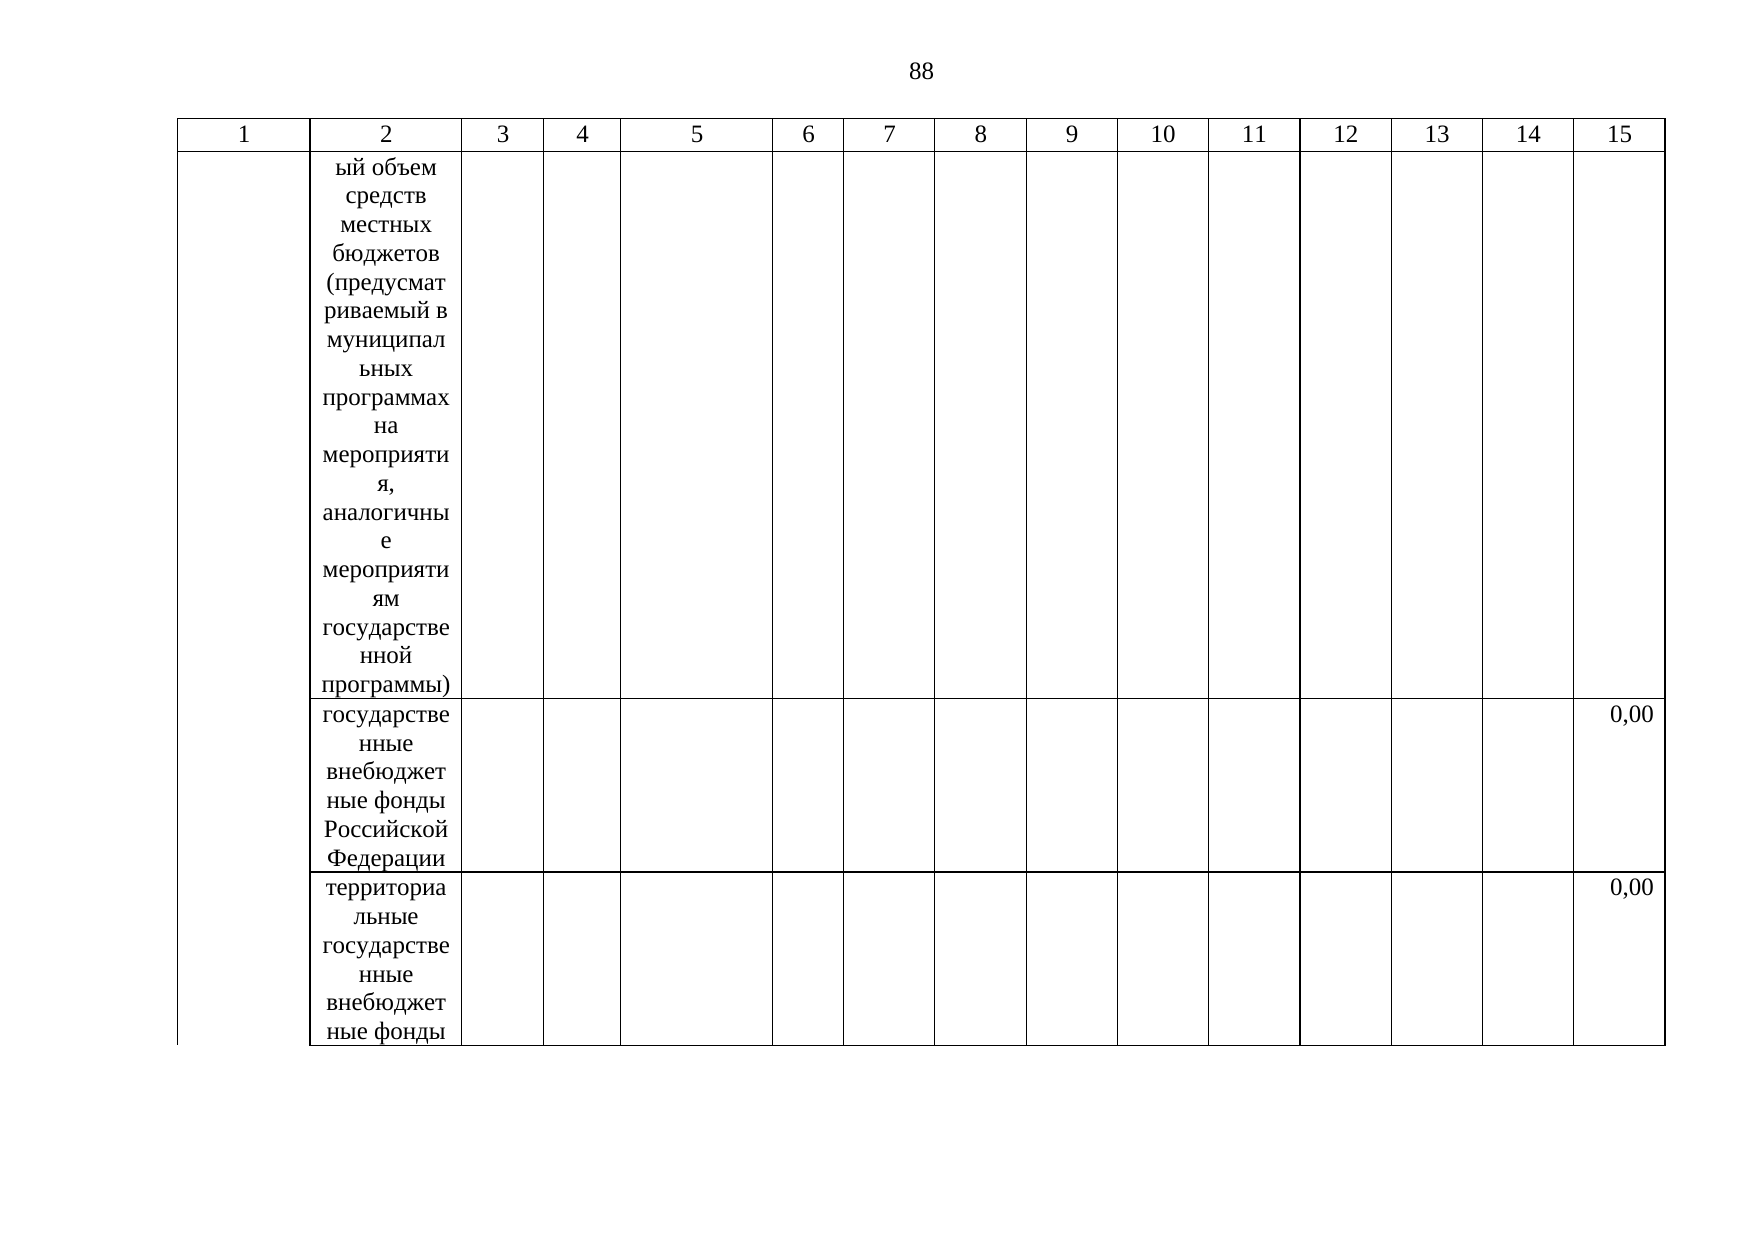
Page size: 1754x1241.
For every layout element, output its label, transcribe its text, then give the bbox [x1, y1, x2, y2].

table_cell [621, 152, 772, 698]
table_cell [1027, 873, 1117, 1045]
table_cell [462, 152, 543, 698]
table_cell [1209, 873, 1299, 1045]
table_header 9 [1027, 119, 1117, 151]
table_header 4 [544, 119, 620, 151]
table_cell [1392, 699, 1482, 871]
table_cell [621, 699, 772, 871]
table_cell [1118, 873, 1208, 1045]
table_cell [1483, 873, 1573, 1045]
table_header 13 [1392, 119, 1482, 151]
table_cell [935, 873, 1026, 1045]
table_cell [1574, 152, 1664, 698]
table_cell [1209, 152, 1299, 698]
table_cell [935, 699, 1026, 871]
table_header 7 [844, 119, 934, 151]
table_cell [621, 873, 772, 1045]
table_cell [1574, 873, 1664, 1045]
table_header 2 [311, 119, 461, 151]
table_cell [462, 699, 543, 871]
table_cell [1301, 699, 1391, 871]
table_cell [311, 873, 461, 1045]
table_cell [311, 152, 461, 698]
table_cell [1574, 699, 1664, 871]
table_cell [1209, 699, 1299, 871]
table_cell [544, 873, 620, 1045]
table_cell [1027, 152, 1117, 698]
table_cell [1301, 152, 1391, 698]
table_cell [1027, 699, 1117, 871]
table_header 1 [178, 119, 309, 151]
table_header 10 [1118, 119, 1208, 151]
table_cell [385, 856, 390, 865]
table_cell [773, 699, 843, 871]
table_header 12 [1301, 119, 1391, 151]
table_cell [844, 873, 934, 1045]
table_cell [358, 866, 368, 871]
table_header 6 [773, 119, 843, 151]
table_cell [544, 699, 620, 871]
table_header 5 [621, 119, 772, 151]
table_header 8 [935, 119, 1026, 151]
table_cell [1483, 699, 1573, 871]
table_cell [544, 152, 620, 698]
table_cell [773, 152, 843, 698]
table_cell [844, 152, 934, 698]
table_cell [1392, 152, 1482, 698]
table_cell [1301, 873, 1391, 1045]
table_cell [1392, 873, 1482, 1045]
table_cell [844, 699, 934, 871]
table_header 11 [1209, 119, 1299, 151]
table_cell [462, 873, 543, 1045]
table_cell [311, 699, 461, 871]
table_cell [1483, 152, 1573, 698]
table_header 15 [1574, 119, 1664, 151]
table_header 3 [462, 119, 543, 151]
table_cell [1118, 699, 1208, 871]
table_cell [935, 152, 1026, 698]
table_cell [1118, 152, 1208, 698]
table_header 14 [1483, 119, 1573, 151]
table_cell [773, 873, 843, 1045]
